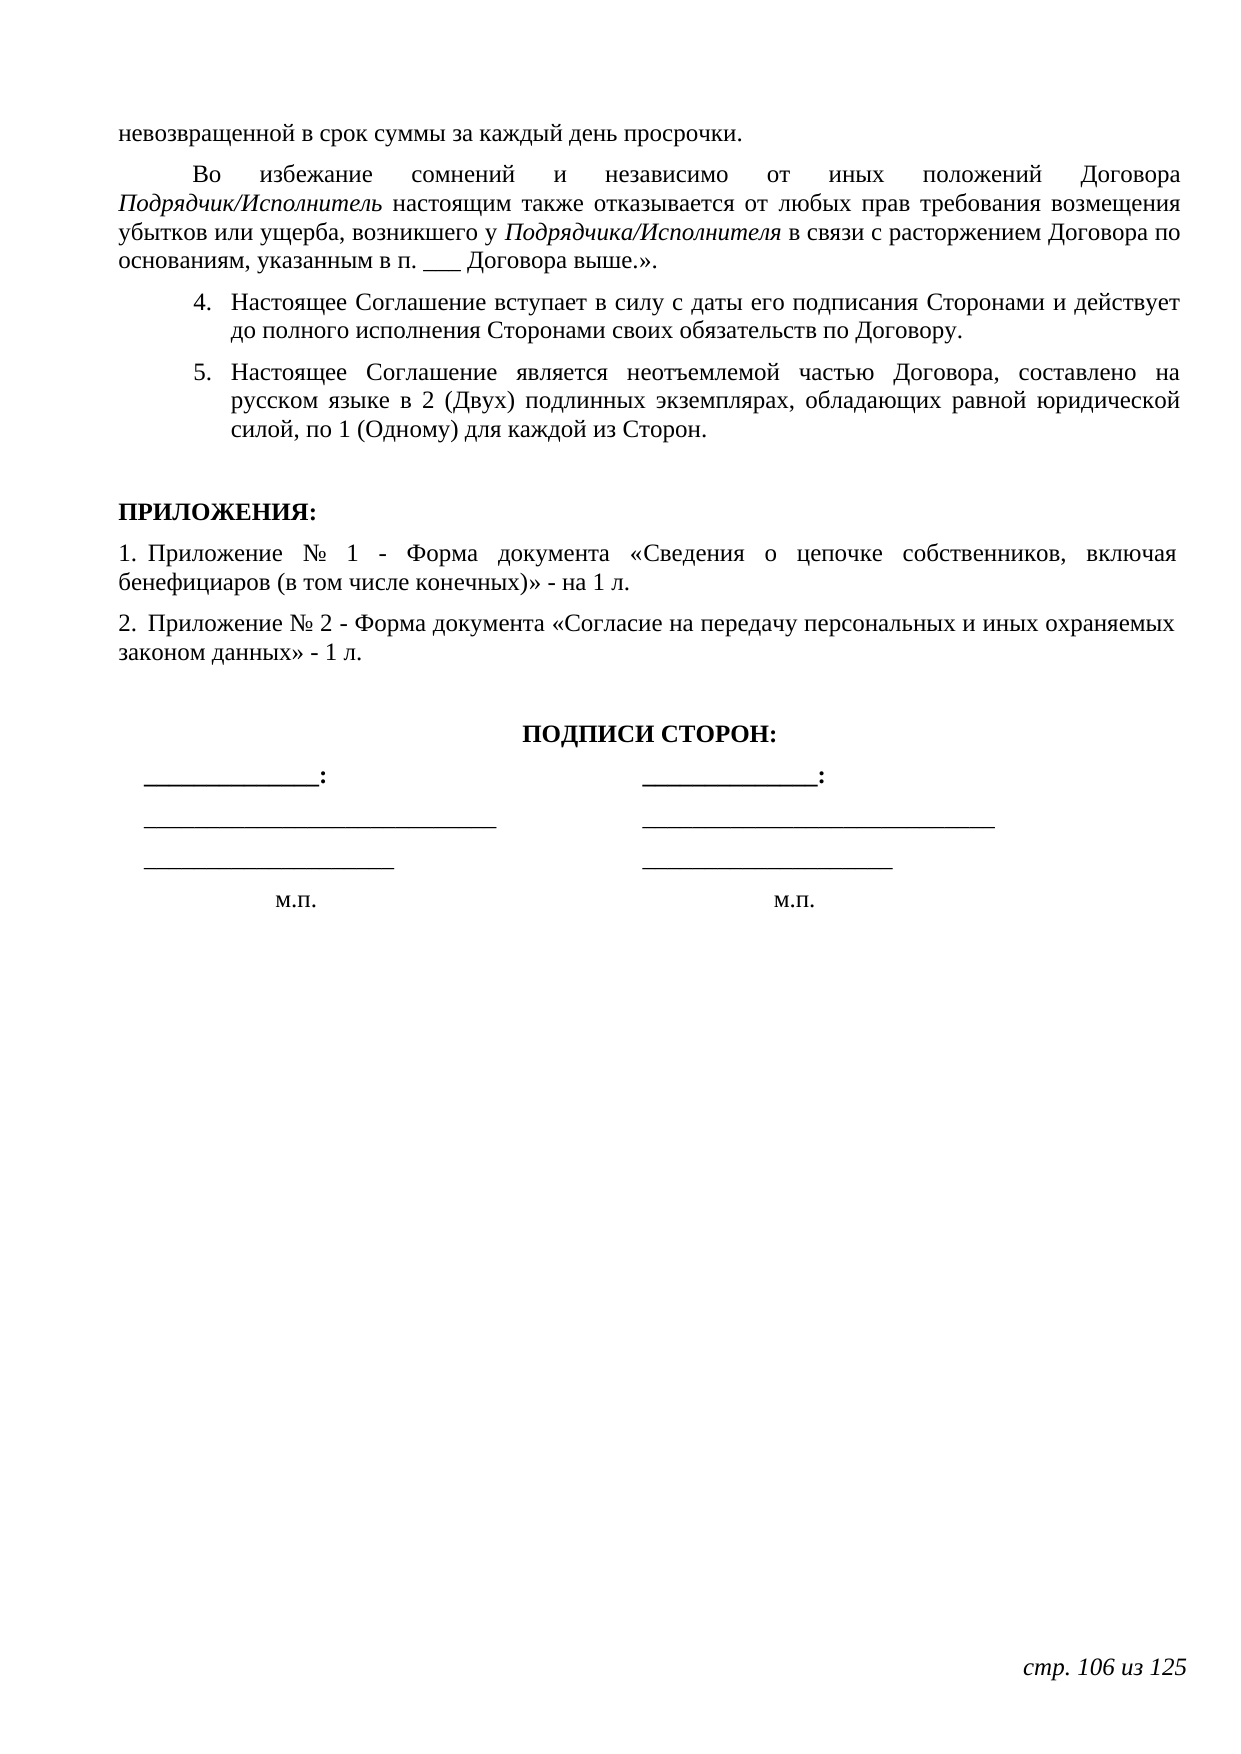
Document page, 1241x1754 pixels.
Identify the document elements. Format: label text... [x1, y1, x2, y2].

list Настоящее Соглашение является неотъемлемой частью Договора, составлено на русском языке в 2 (Двух) подлинных экземплярах, обладающих равной юридической силой, по 1 (Одному) для каждой из Сторон. [193, 357, 1181, 443]
list Приложение № 2 - Форма документа «Согласие на передачу персональных и иных охраняемых законом данных» - 1 л. [118, 608, 1177, 666]
text Во избежание сомнений и независимо от иных положений Договора Подрядчик/Исполнитель настоящим также отказывается от любых прав требования возмещения убытков или ущерба, возникшего у Подрядчика/Исполнителя в связи с расторжением Договора по основаниям, указанным в п. ___ Договора выше.». [118, 159, 1181, 274]
table_header ______________: [133, 748, 631, 789]
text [118, 118, 1181, 147]
table_cell ____________________________ ____________________ м.п. [133, 789, 631, 913]
title ПОДПИСИ СТОРОН: [118, 719, 1181, 748]
list Настоящее Соглашение вступает в силу с даты его подписания Сторонами и действует до полного исполнения Сторонами своих обязательств по Договору. [193, 287, 1181, 344]
table_header ______________: [631, 748, 1167, 789]
table_cell ____________________________ ____________________ м.п. [631, 789, 1167, 913]
list Приложение № 1 - Форма документа «Сведения о цепочке собственников, включая бенефициаров (в том числе конечных)» - на 1 л. [118, 538, 1177, 596]
text ПРИЛОЖЕНИЯ: [118, 497, 1181, 526]
